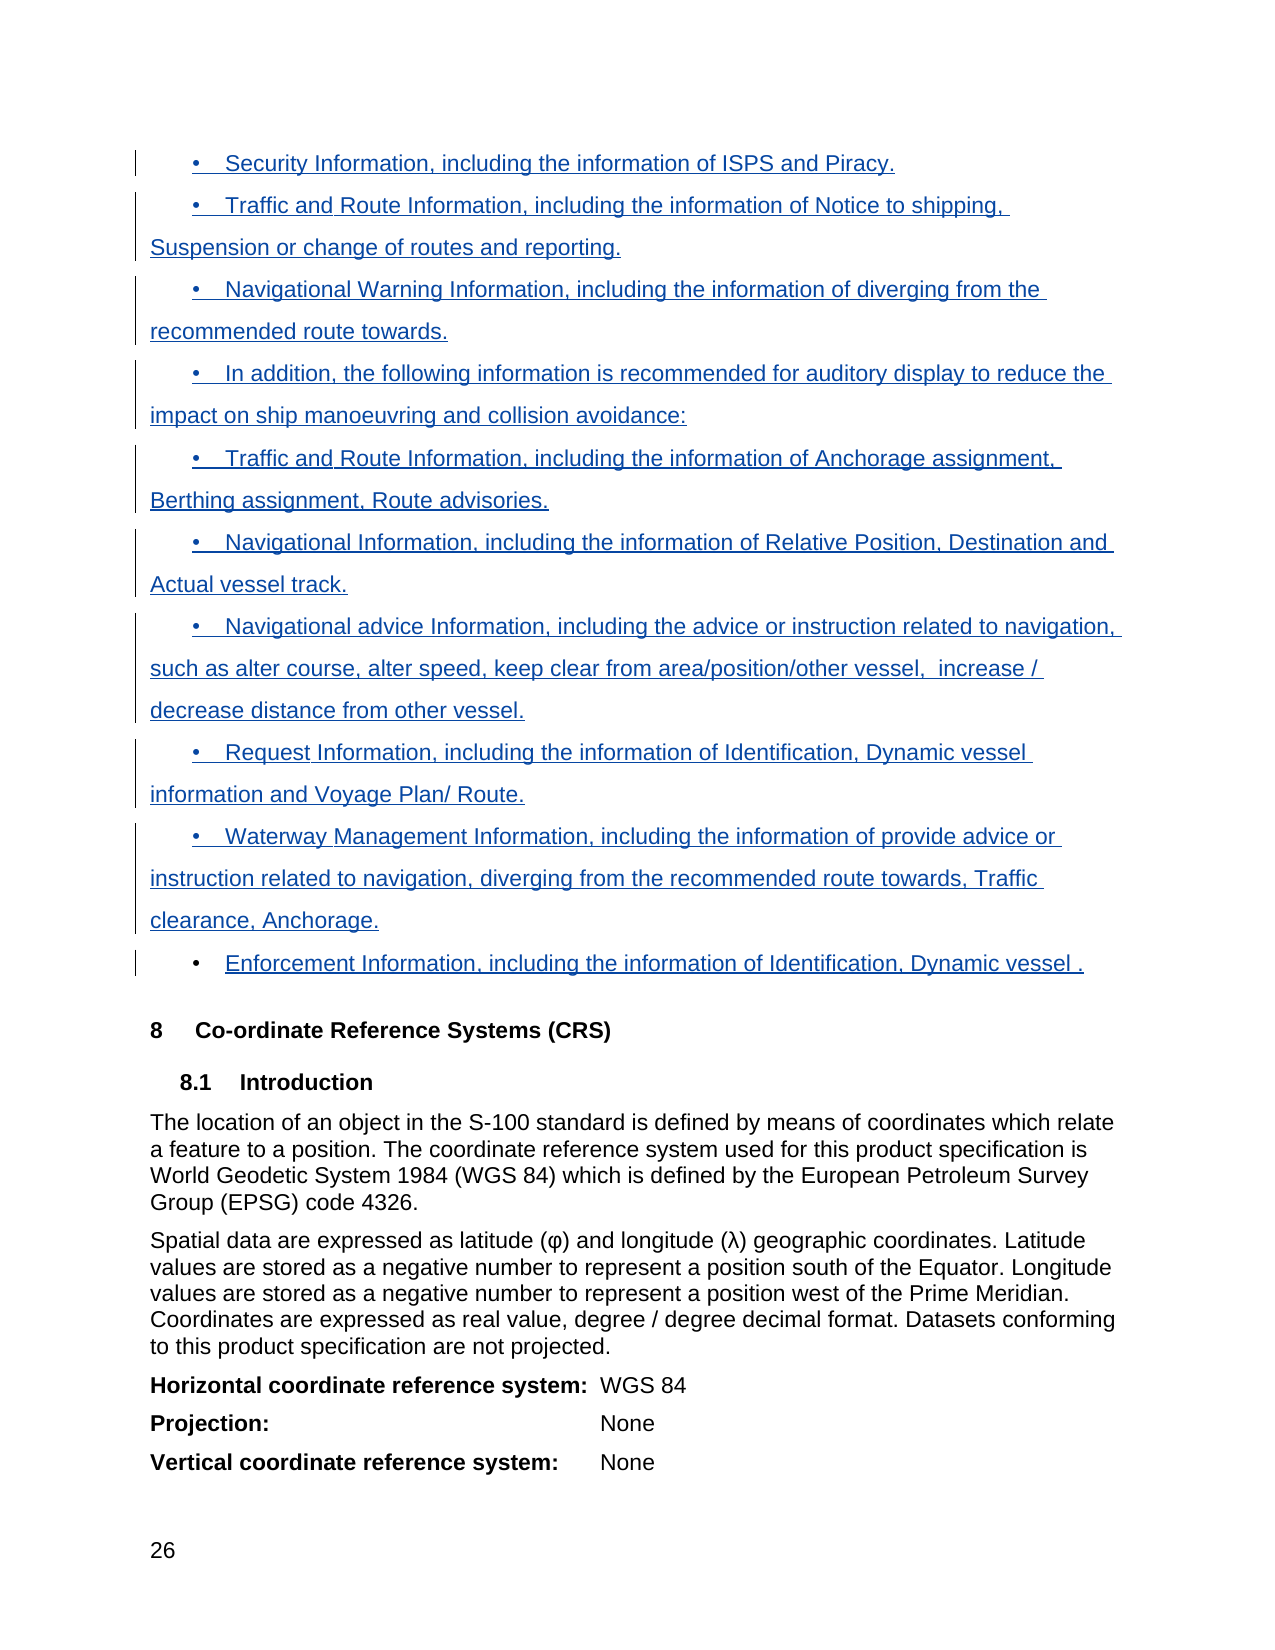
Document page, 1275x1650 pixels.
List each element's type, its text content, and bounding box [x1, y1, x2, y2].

text The location of an object in the S-100 standard is defined by means of coordinates which relate a feature to a position. The coordinate reference system used for this product specification is World Geodetic System 1984 (WGS 84) which is defined by the European Petroleum Survey Group (EPSG) code 4326. [150, 1109, 1125, 1215]
text Spatial data are expressed as latitude (φ) and longitude (λ) geographic coordinates. Latitude values are stored as a negative number to represent a position south of the Equator. Longitude values are stored as a negative number to represent a position west of the Prime Meridian. Coordinates are expressed as real value, degree / degree decimal format. Datasets conforming to this product specification are not projected. [150, 1227, 1125, 1359]
text Horizontal coordinate reference system: WGS 84 [150, 1372, 1125, 1398]
subtitle Co-ordinate Reference Systems (CRS) [150, 1017, 1125, 1043]
text Vertical coordinate reference system: None [150, 1449, 1125, 1476]
subtitle Introduction [179, 1069, 1125, 1096]
text Projection: None [150, 1410, 1125, 1437]
